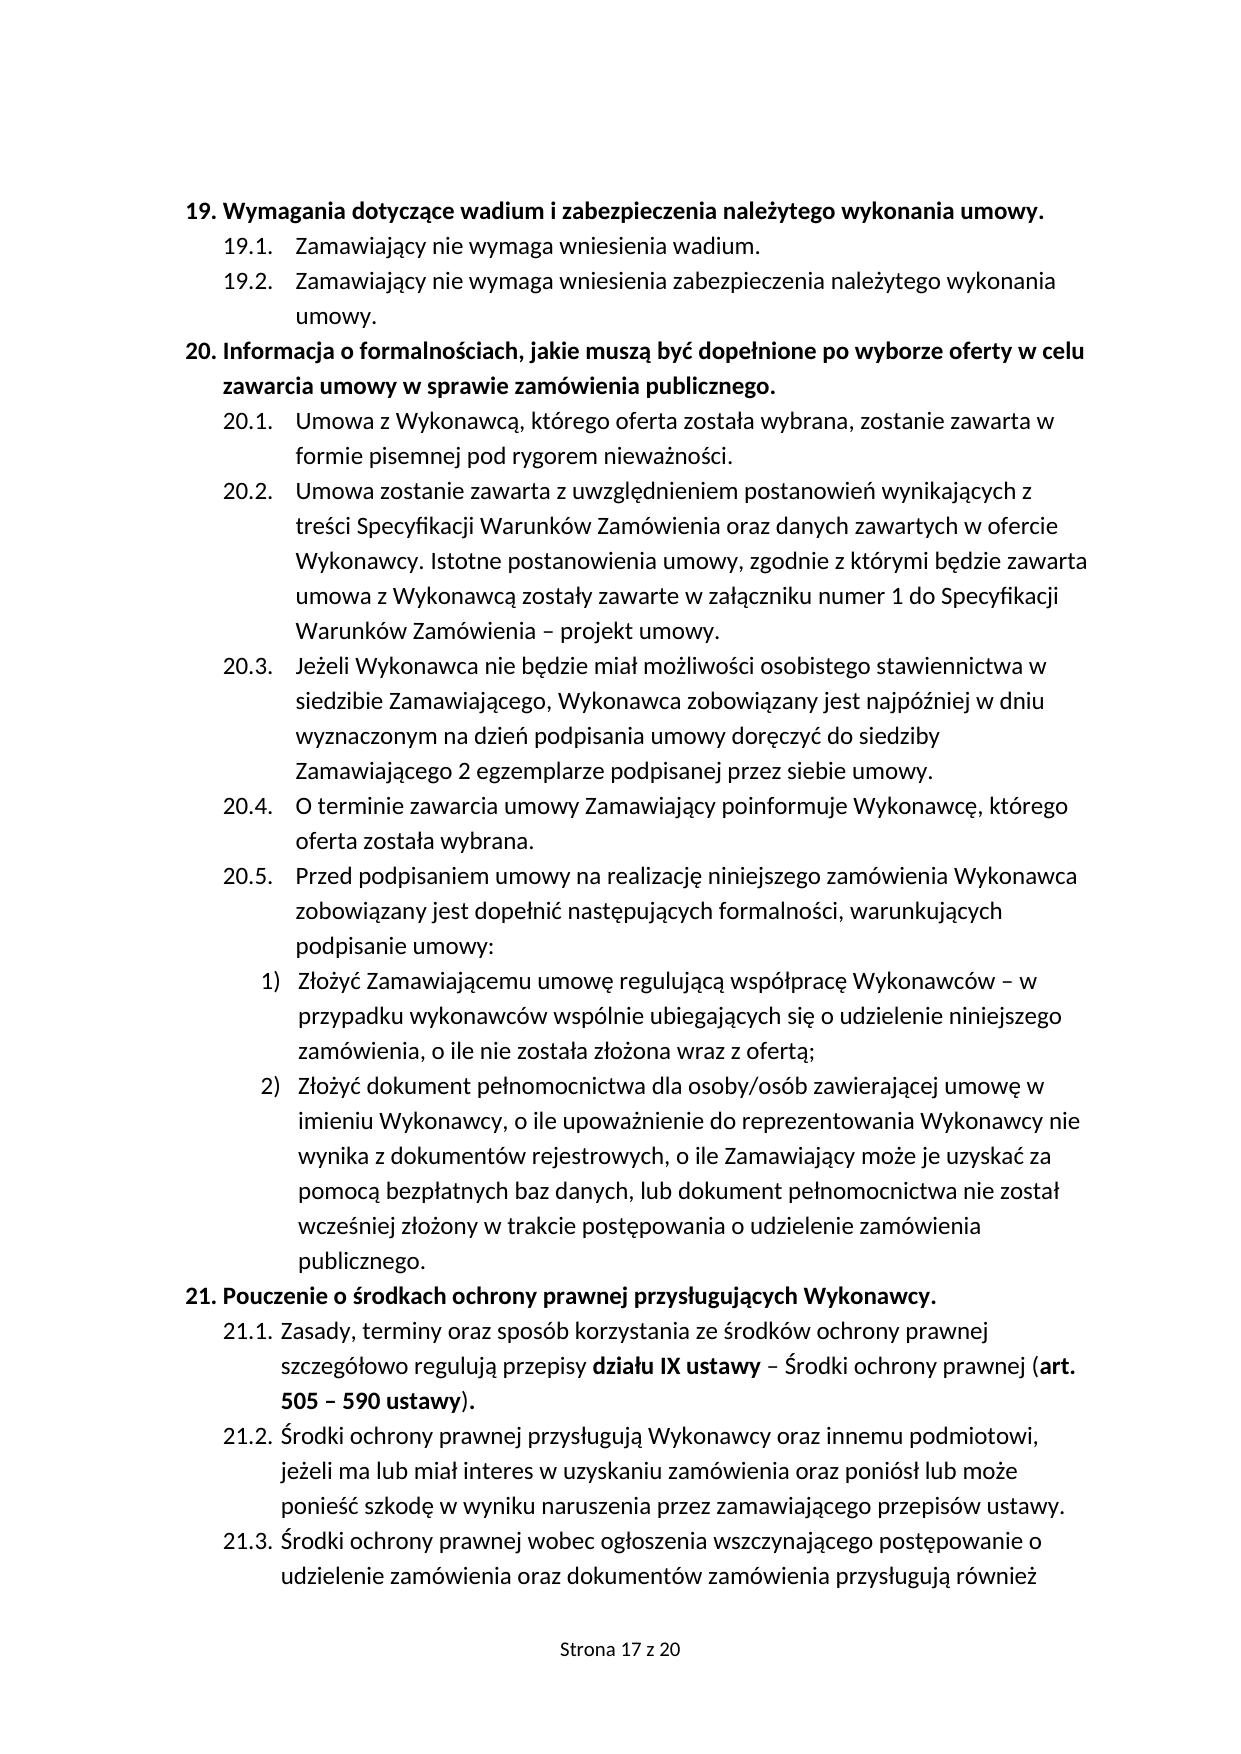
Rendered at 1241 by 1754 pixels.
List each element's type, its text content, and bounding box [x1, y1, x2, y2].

list Informacja o formalnościach, jakie muszą być dopełnione po wyborze oferty w celu zawarcia umowy w sprawie zamówienia publicznego. [185, 335, 1093, 401]
list Przed podpisaniem umowy na realizację niniejszego zamówienia Wykonawca zobowiązany jest dopełnić następujących formalności, warunkujących podpisanie umowy: [223, 860, 1093, 961]
list Złożyć Zamawiającemu umowę regulującą współpracę Wykonawców – w przypadku wykonawców wspólnie ubiegających się o udzielenie niniejszego zamówienia, o ile nie została złożona wraz z ofertą; [260, 965, 1093, 1066]
list O terminie zawarcia umowy Zamawiający poinformuje Wykonawcę, którego oferta została wybrana. [223, 790, 1093, 856]
list Umowa z Wykonawcą, którego oferta została wybrana, zostanie zawarta w formie pisemnej pod rygorem nieważności. [223, 405, 1093, 471]
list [223, 1525, 1093, 1591]
list Zamawiający nie wymaga wniesienia wadium. [223, 230, 1093, 261]
list Jeżeli Wykonawca nie będzie miał możliwości osobistego stawiennictwa w siedzibie Zamawiającego, Wykonawca zobowiązany jest najpóźniej w dniu wyznaczonym na dzień podpisania umowy doręczyć do siedziby Zamawiającego 2 egzemplarze podpisanej przez siebie umowy. [223, 650, 1093, 786]
list Wymagania dotyczące wadium i zabezpieczenia należytego wykonania umowy. [185, 195, 1093, 226]
list Zamawiający nie wymaga wniesienia zabezpieczenia należytego wykonania umowy. [223, 265, 1093, 331]
list Zasady, terminy oraz sposób korzystania ze środków ochrony prawnej szczegółowo regulują przepisy działu IX ustawy – Środki ochrony prawnej (art. 505 – 590 ustawy). [223, 1315, 1093, 1416]
list Umowa zostanie zawarta z uwzględnieniem postanowień wynikających z treści Specyfikacji Warunków Zamówienia oraz danych zawartych w ofercie Wykonawcy. Istotne postanowienia umowy, zgodnie z którymi będzie zawarta umowa z Wykonawcą zostały zawarte w załączniku numer 1 do Specyfikacji Warunków Zamówienia – projekt umowy. [223, 475, 1093, 646]
list Złożyć dokument pełnomocnictwa dla osoby/osób zawierającej umowę w imieniu Wykonawcy, o ile upoważnienie do reprezentowania Wykonawcy nie wynika z dokumentów rejestrowych, o ile Zamawiający może je uzyskać za pomocą bezpłatnych baz danych, lub dokument pełnomocnictwa nie został wcześniej złożony w trakcie postępowania o udzielenie zamówienia publicznego. [260, 1070, 1093, 1276]
list Pouczenie o środkach ochrony prawnej przysługujących Wykonawcy. [185, 1280, 1093, 1311]
list Środki ochrony prawnej przysługują Wykonawcy oraz innemu podmiotowi, jeżeli ma lub miał interes w uzyskaniu zamówienia oraz poniósł lub może ponieść szkodę w wyniku naruszenia przez zamawiającego przepisów ustawy. [223, 1420, 1093, 1521]
